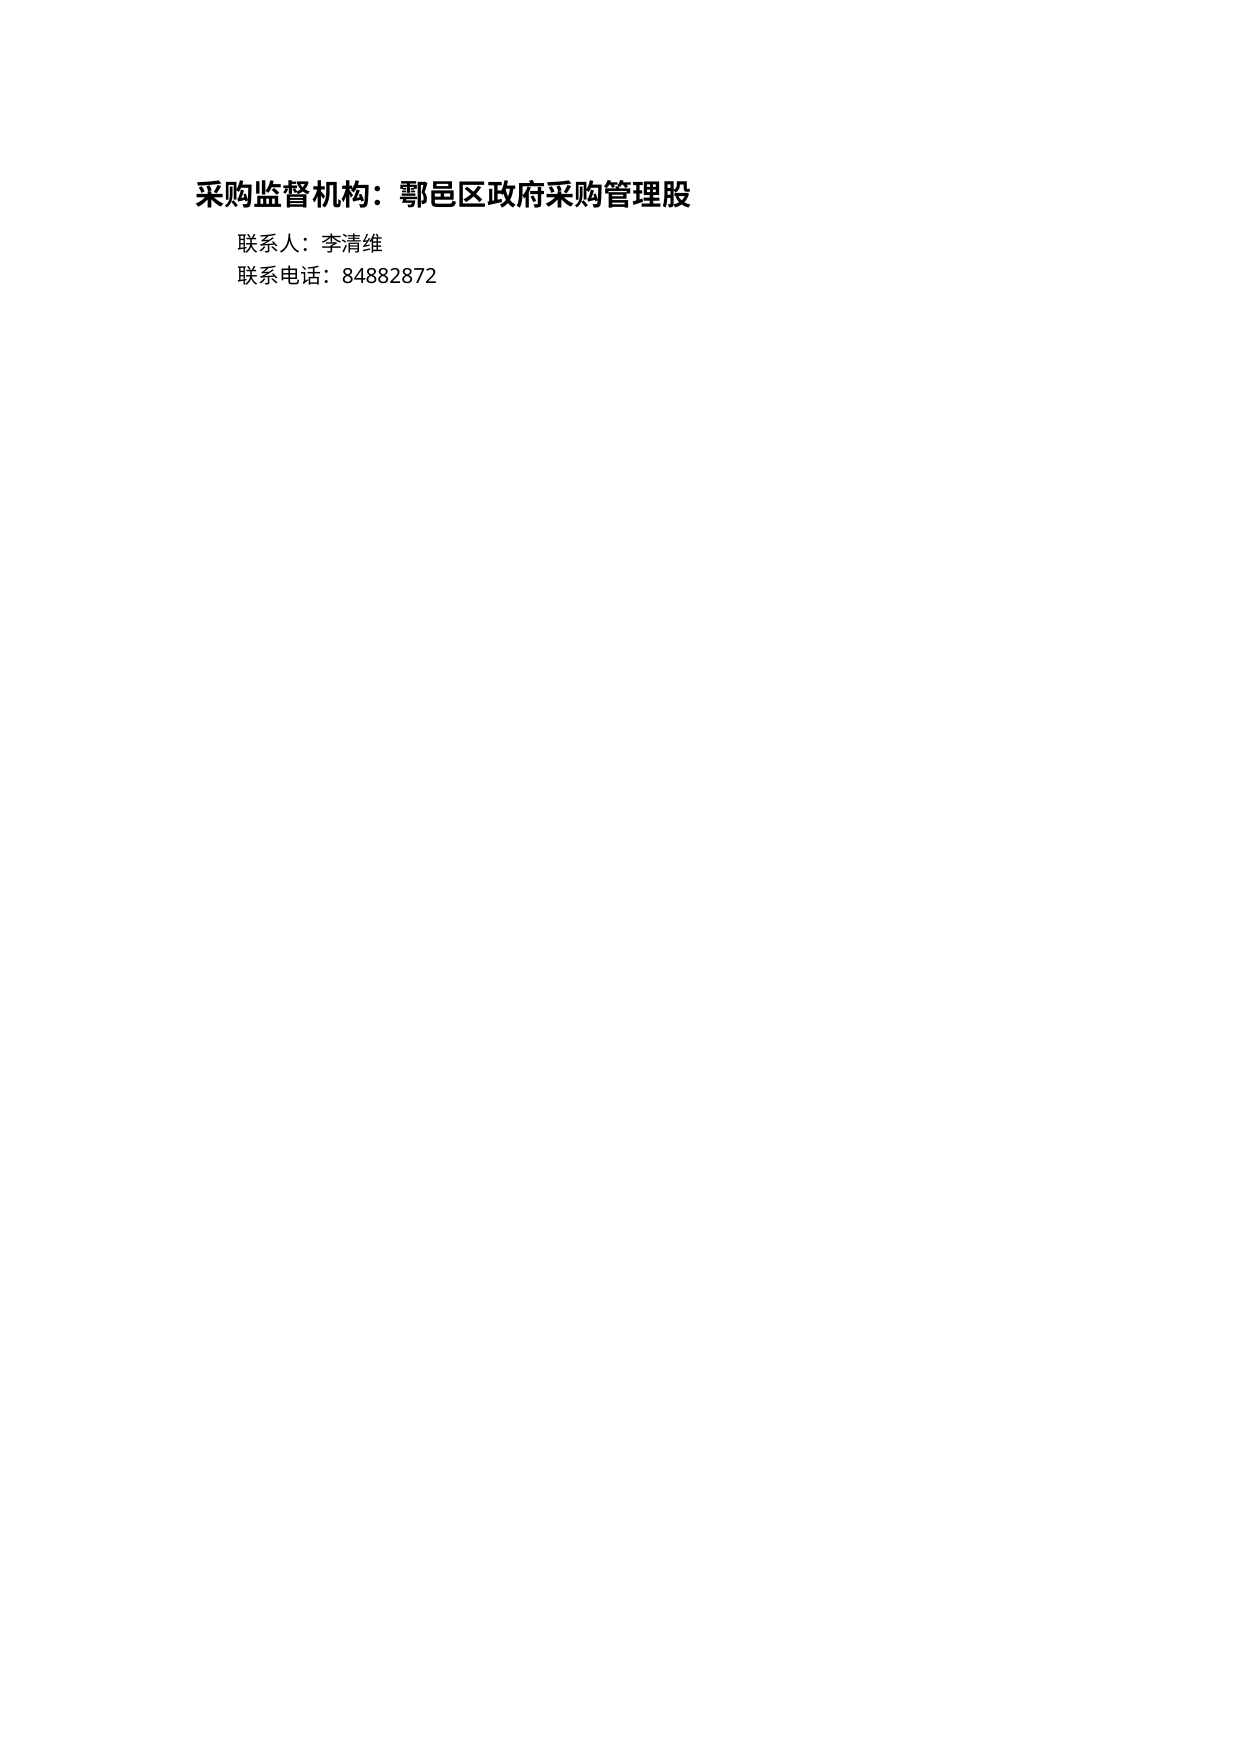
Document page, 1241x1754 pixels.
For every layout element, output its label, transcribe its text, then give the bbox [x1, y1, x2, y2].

text 采购监督机构：鄠邑区政府采购管理股 [187, 162, 1053, 227]
text 联系电话：84882872 [187, 259, 1053, 292]
text 联系人：李清维 [187, 227, 1053, 259]
